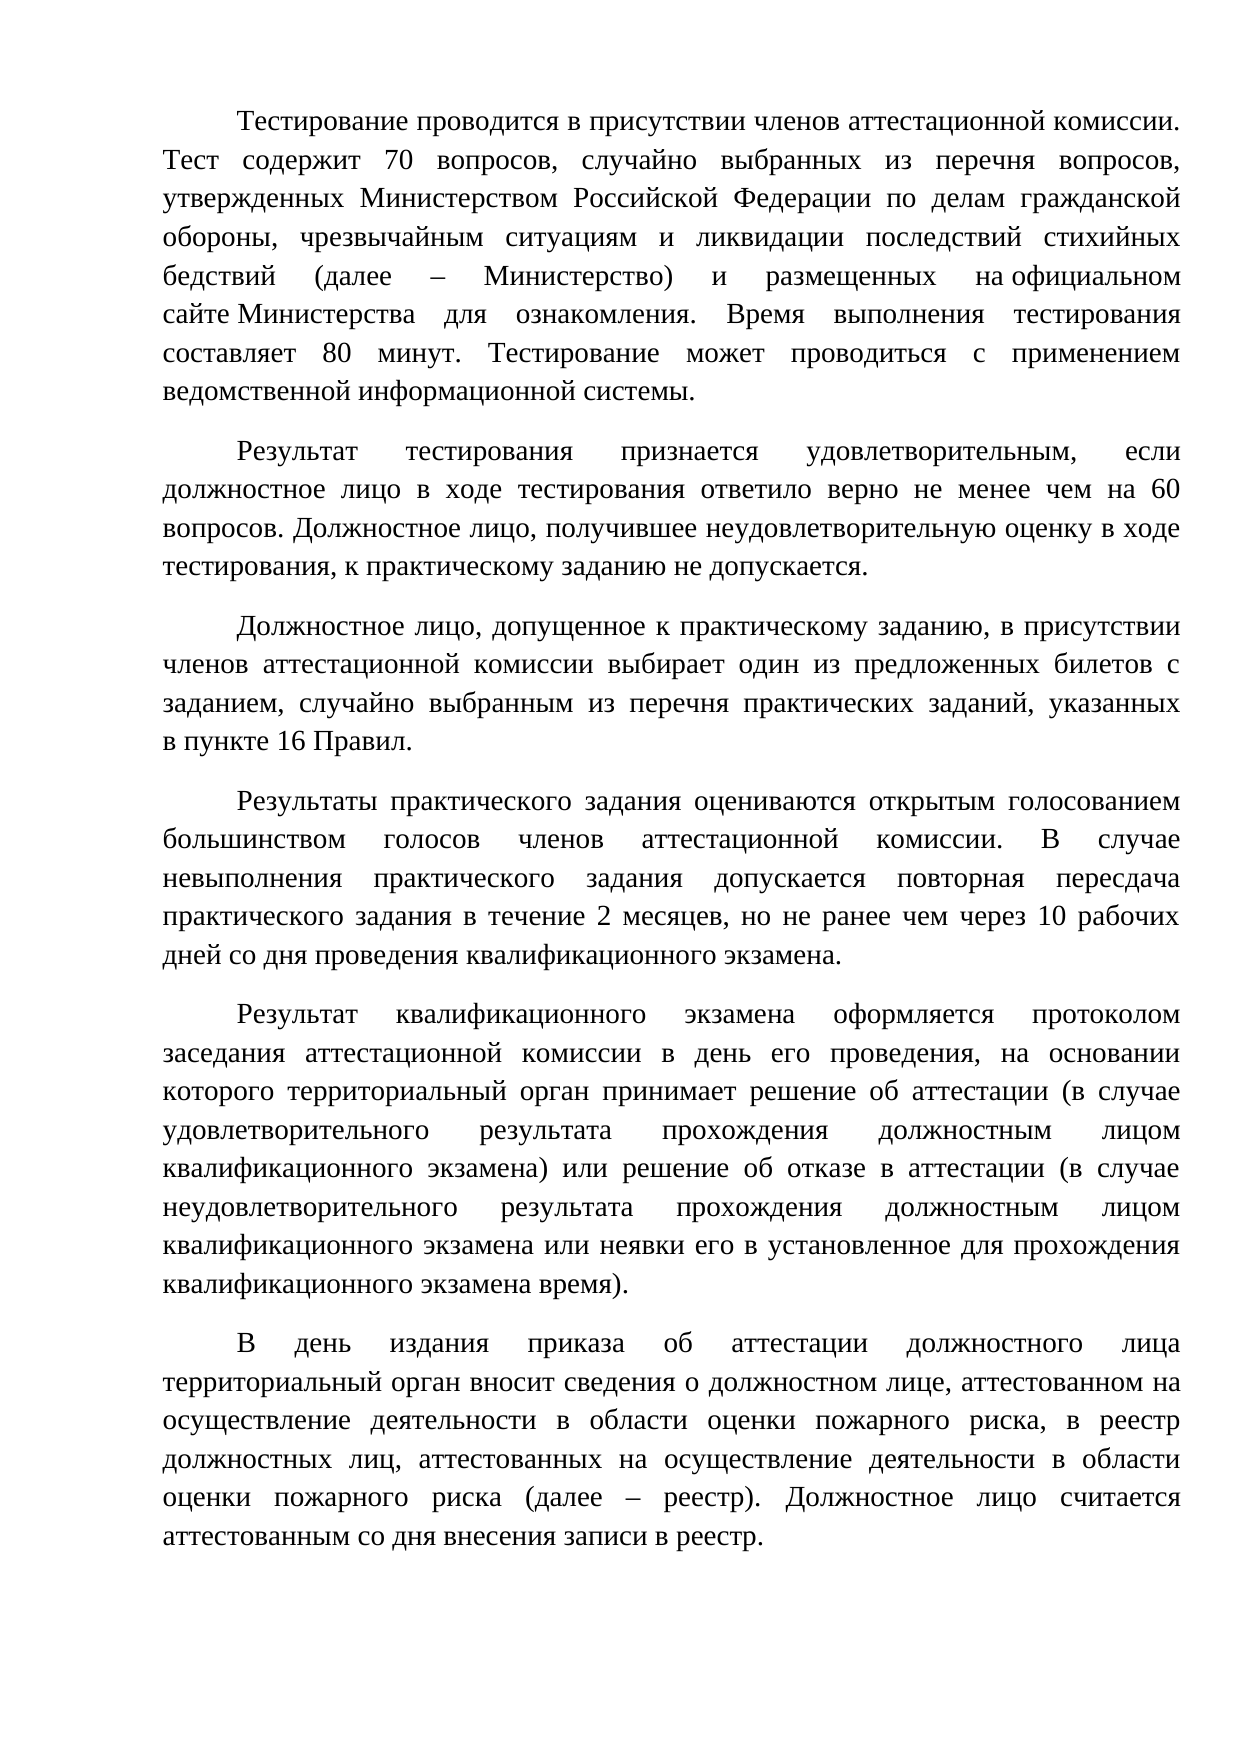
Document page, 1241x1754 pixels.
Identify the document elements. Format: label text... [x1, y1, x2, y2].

text Тестирование проводится в присутствии членов аттестационной комиссии. Тест содержит 70 вопросов, случайно выбранных из перечня вопросов, утвержденных Министерством Российской Федерации по делам гражданской обороны, чрезвычайным ситуациям и ликвидации последствий стихийных бедствий (далее – Министерство) и размещенных на официальном сайте Министерства для ознакомления. Время выполнения тестирования составляет 80 минут. Тестирование может проводиться с применением ведомственной информационной системы. [162, 103, 1181, 407]
text Результат квалификационного экзамена оформляется протоколом заседания аттестационной комиссии в день его проведения, на основании которого территориальный орган принимает решение об аттестации (в случае удовлетворительного результата прохождения должностным лицом квалификационного экзамена) или решение об отказе в аттестации (в случае неудовлетворительного результата прохождения должностным лицом квалификационного экзамена или неявки его в установленное для прохождения квалификационного экзамена время). [162, 996, 1181, 1299]
text Должностное лицо, допущенное к практическому заданию, в присутствии членов аттестационной комиссии выбирает один из предложенных билетов с заданием, случайно выбранным из перечня практических заданий, указанных в пункте 16 Правил. [162, 608, 1181, 757]
text В день издания приказа об аттестации должностного лица территориальный орган вносит сведения о должностном лице, аттестованном на осуществление деятельности в области оценки пожарного риска, в реестр должностных лиц, аттестованных на осуществление деятельности в области оценки пожарного риска (далее – реестр). Должностное лицо считается аттестованным со дня внесения записи в реестр. [162, 1325, 1181, 1552]
text Результат тестирования признается удовлетворительным, если должностное лицо в ходе тестирования ответило верно не менее чем на 60 вопросов. Должностное лицо, получившее неудовлетворительную оценку в ходе тестирования, к практическому заданию не допускается. [162, 433, 1181, 582]
text Результаты практического задания оцениваются открытым голосованием большинством голосов членов аттестационной комиссии. В случае невыполнения практического задания допускается повторная пересдача практического задания в течение 2 месяцев, но не ранее чем через 10 рабочих дней со дня проведения квалификационного экзамена. [162, 783, 1181, 970]
